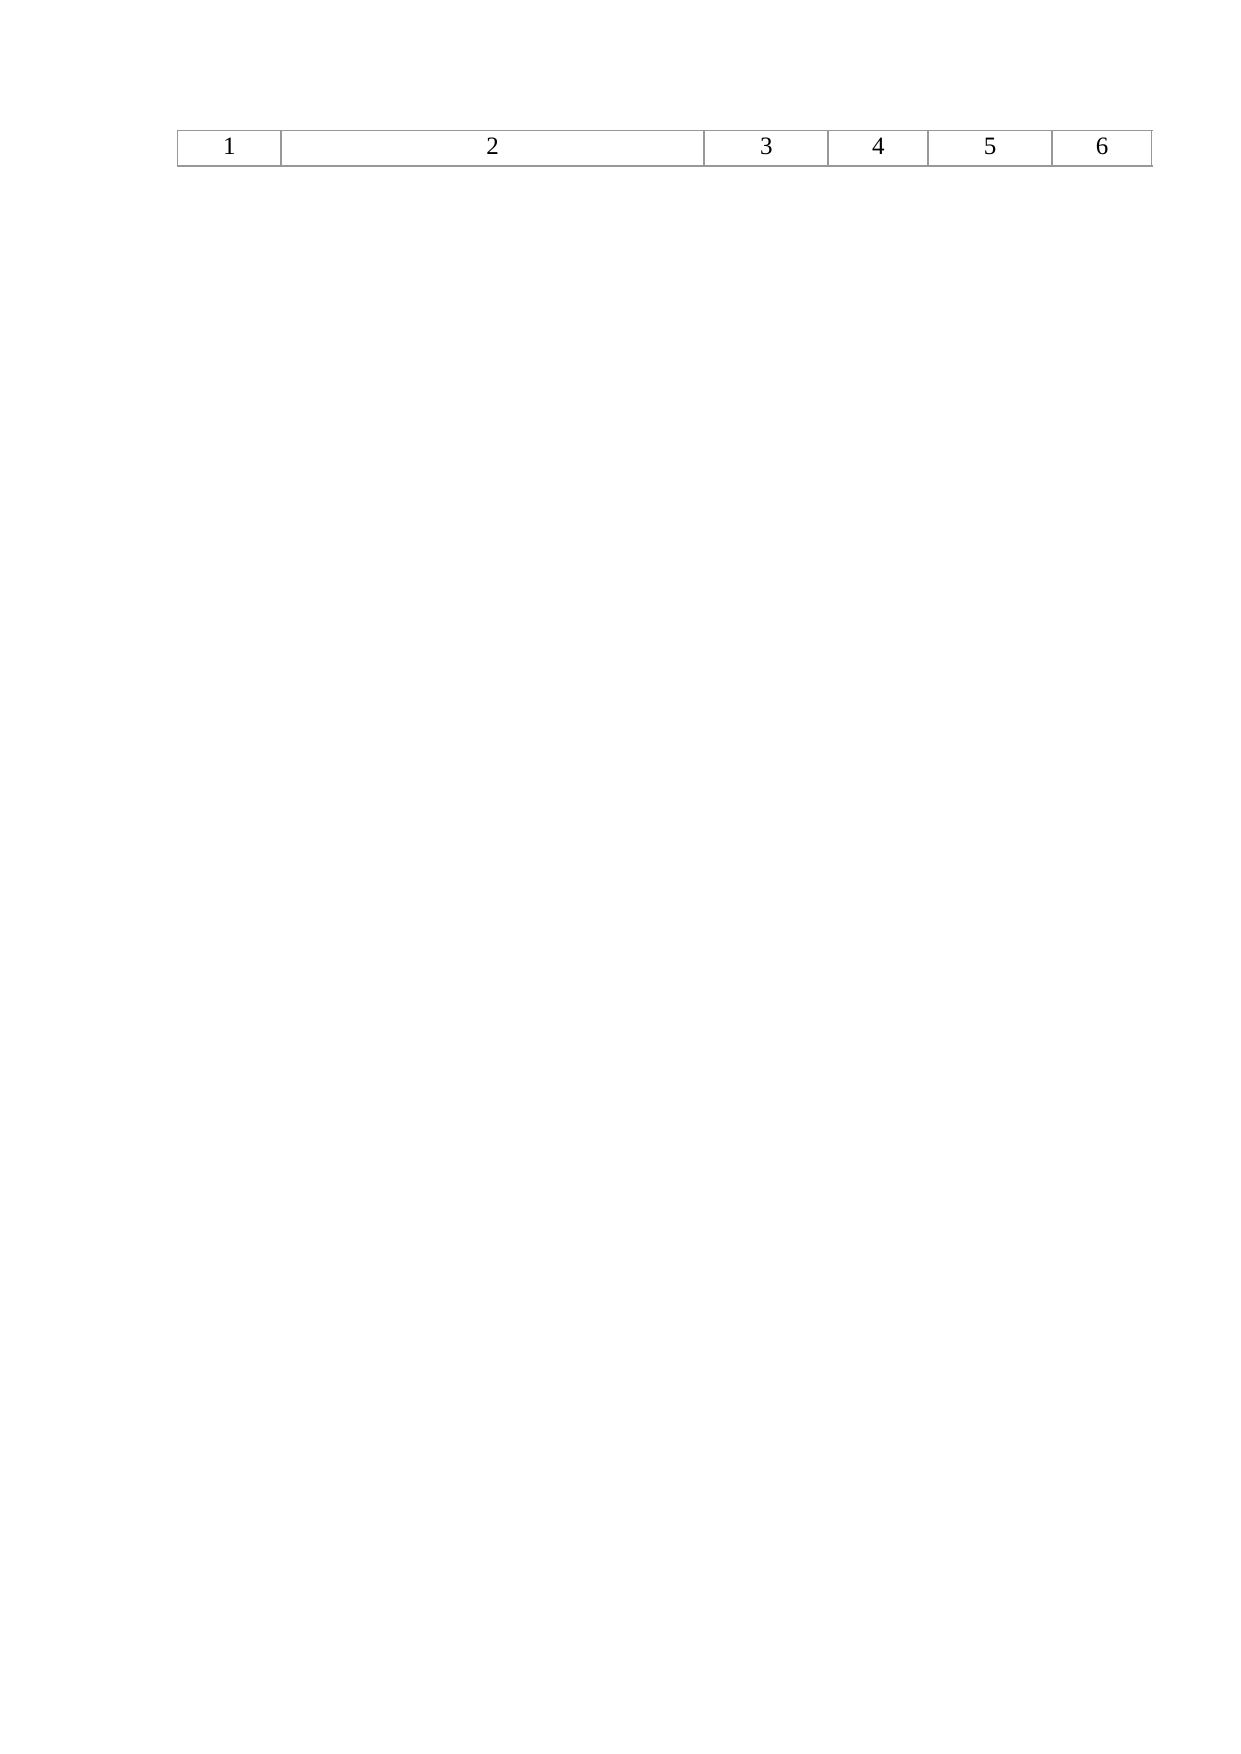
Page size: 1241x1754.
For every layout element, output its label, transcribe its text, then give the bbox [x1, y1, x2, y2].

table_header 3 [705, 131, 827, 165]
table_header 5 [929, 131, 1051, 165]
table_header 6 [1053, 131, 1151, 165]
table_header 1 [178, 131, 280, 165]
table_header 2 [282, 131, 703, 165]
table_header 4 [829, 131, 927, 165]
